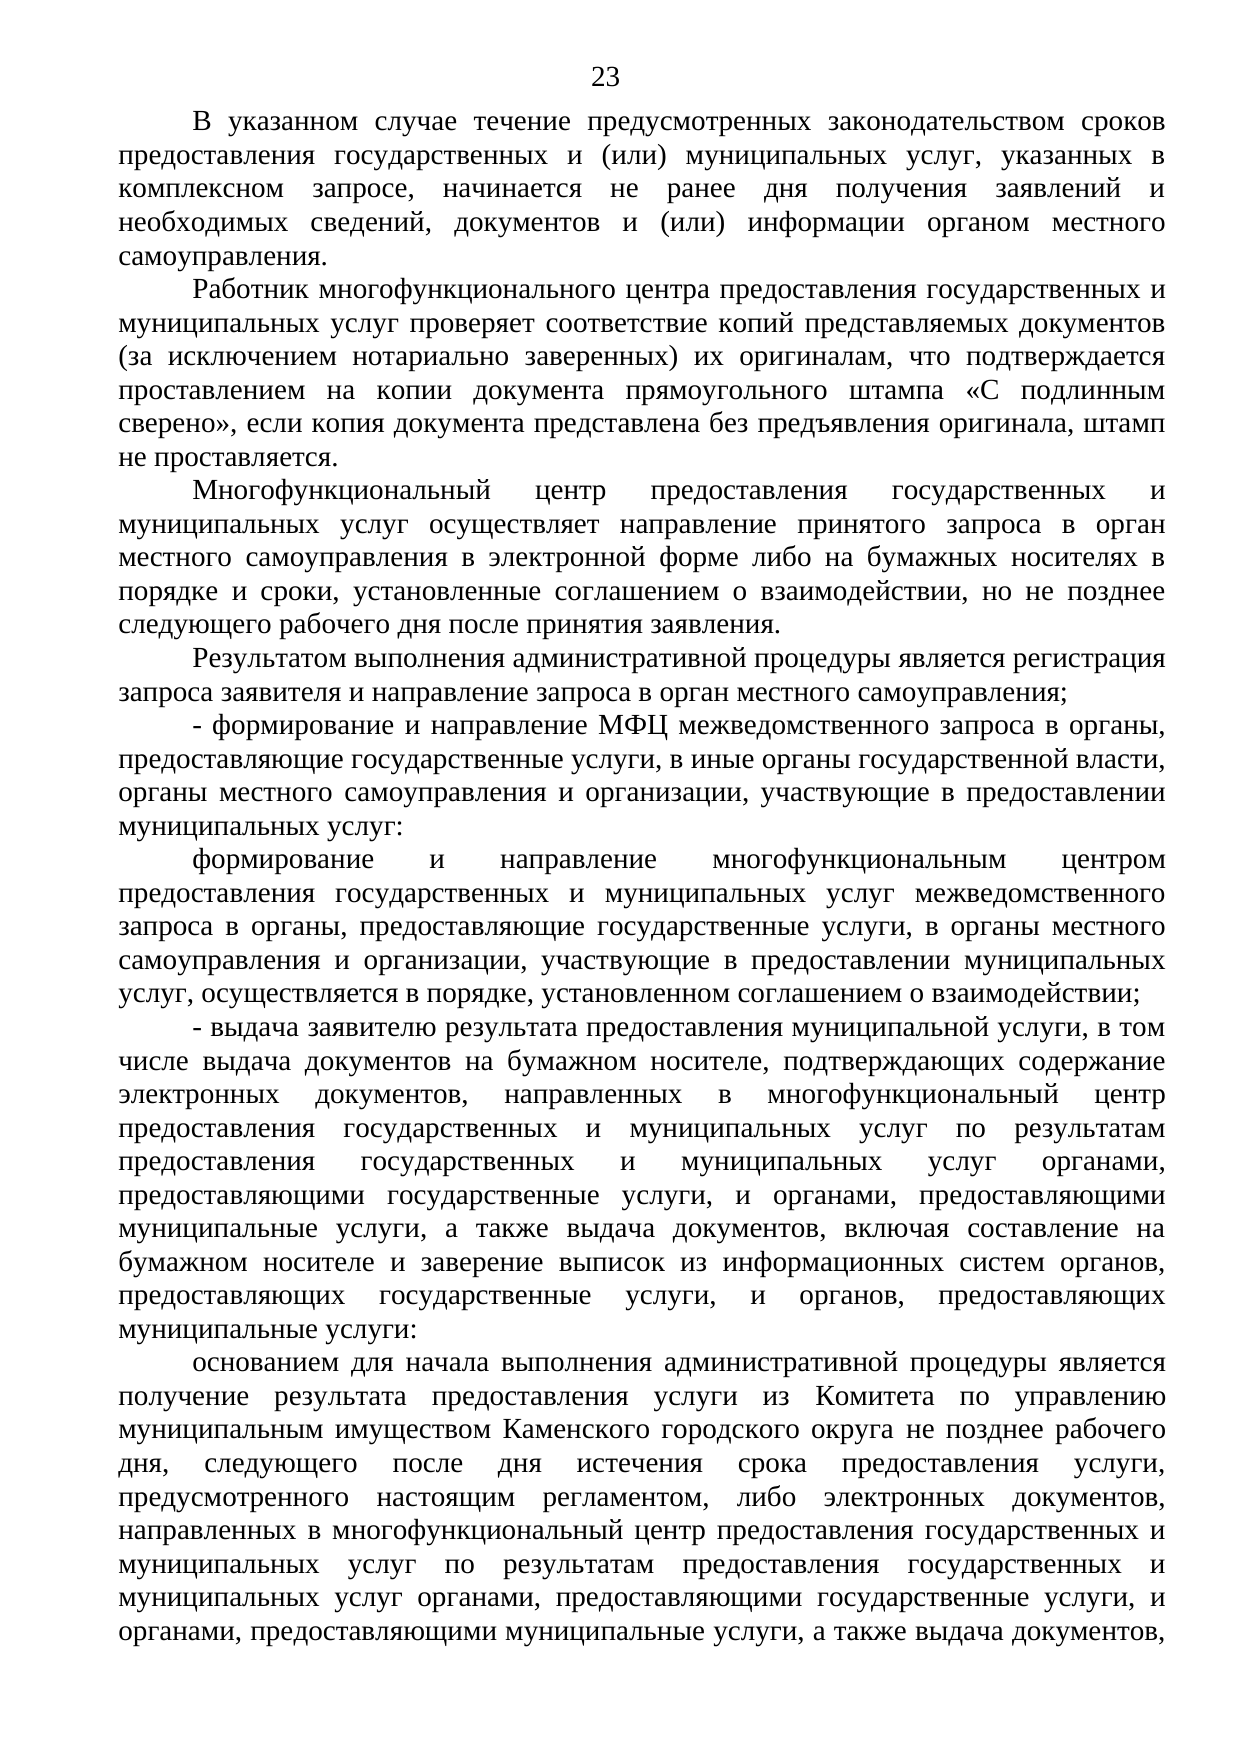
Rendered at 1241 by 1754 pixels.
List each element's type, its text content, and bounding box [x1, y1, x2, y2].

text - выдача заявителю результата предоставления муниципальной услуги, в том числе выдача документов на бумажном носителе, подтверждающих содержание электронных документов, направленных в многофункциональный центр предоставления государственных и муниципальных услуг по результатам предоставления государственных и муниципальных услуг органами, предоставляющими государственные услуги, и органами, предоставляющими муниципальные услуги, а также выдача документов, включая составление на бумажном носителе и заверение выписок из информационных систем органов, предоставляющих государственные услуги, и органов, предоставляющих муниципальные услуги: [118, 1009, 1167, 1344]
text Работник многофункционального центра предоставления государственных и муниципальных услуг проверяет соответствие копий представляемых документов (за исключением нотариально заверенных) их оригиналам, что подтверждается проставлением на копии документа прямоугольного штампа «С подлинным сверено», если копия документа представлена без предъявления оригинала, штамп не проставляется. [118, 271, 1166, 472]
text формирование и направление многофункциональным центром предоставления государственных и муниципальных услуг межведомственного запроса в органы, предоставляющие государственные услуги, в органы местного самоуправления и организации, участвующие в предоставлении муниципальных услуг, осуществляется в порядке, установленном соглашением о взаимодействии; [118, 841, 1167, 1009]
text Результатом выполнения административной процедуры является регистрация запроса заявителя и направление запроса в орган местного самоуправления; [118, 640, 1166, 707]
text Многофункциональный центр предоставления государственных и муниципальных услуг осуществляет направление принятого запроса в орган местного самоуправления в электронной форме либо на бумажных носителях в порядке и сроки, установленные соглашением о взаимодействии, но не позднее следующего рабочего дня после принятия заявления. [118, 472, 1166, 640]
text В указанном случае течение предусмотренных законодательством сроков предоставления государственных и (или) муниципальных услуг, указанных в комплексном запросе, начинается не ранее дня получения заявлений и необходимых сведений, документов и (или) информации органом местного самоуправления. [118, 103, 1166, 271]
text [118, 1344, 1167, 1646]
text - формирование и направление МФЦ межведомственного запроса в органы, предоставляющие государственные услуги, в иные органы государственной власти, органы местного самоуправления и организации, участвующие в предоставлении муниципальных услуг: [118, 707, 1167, 841]
